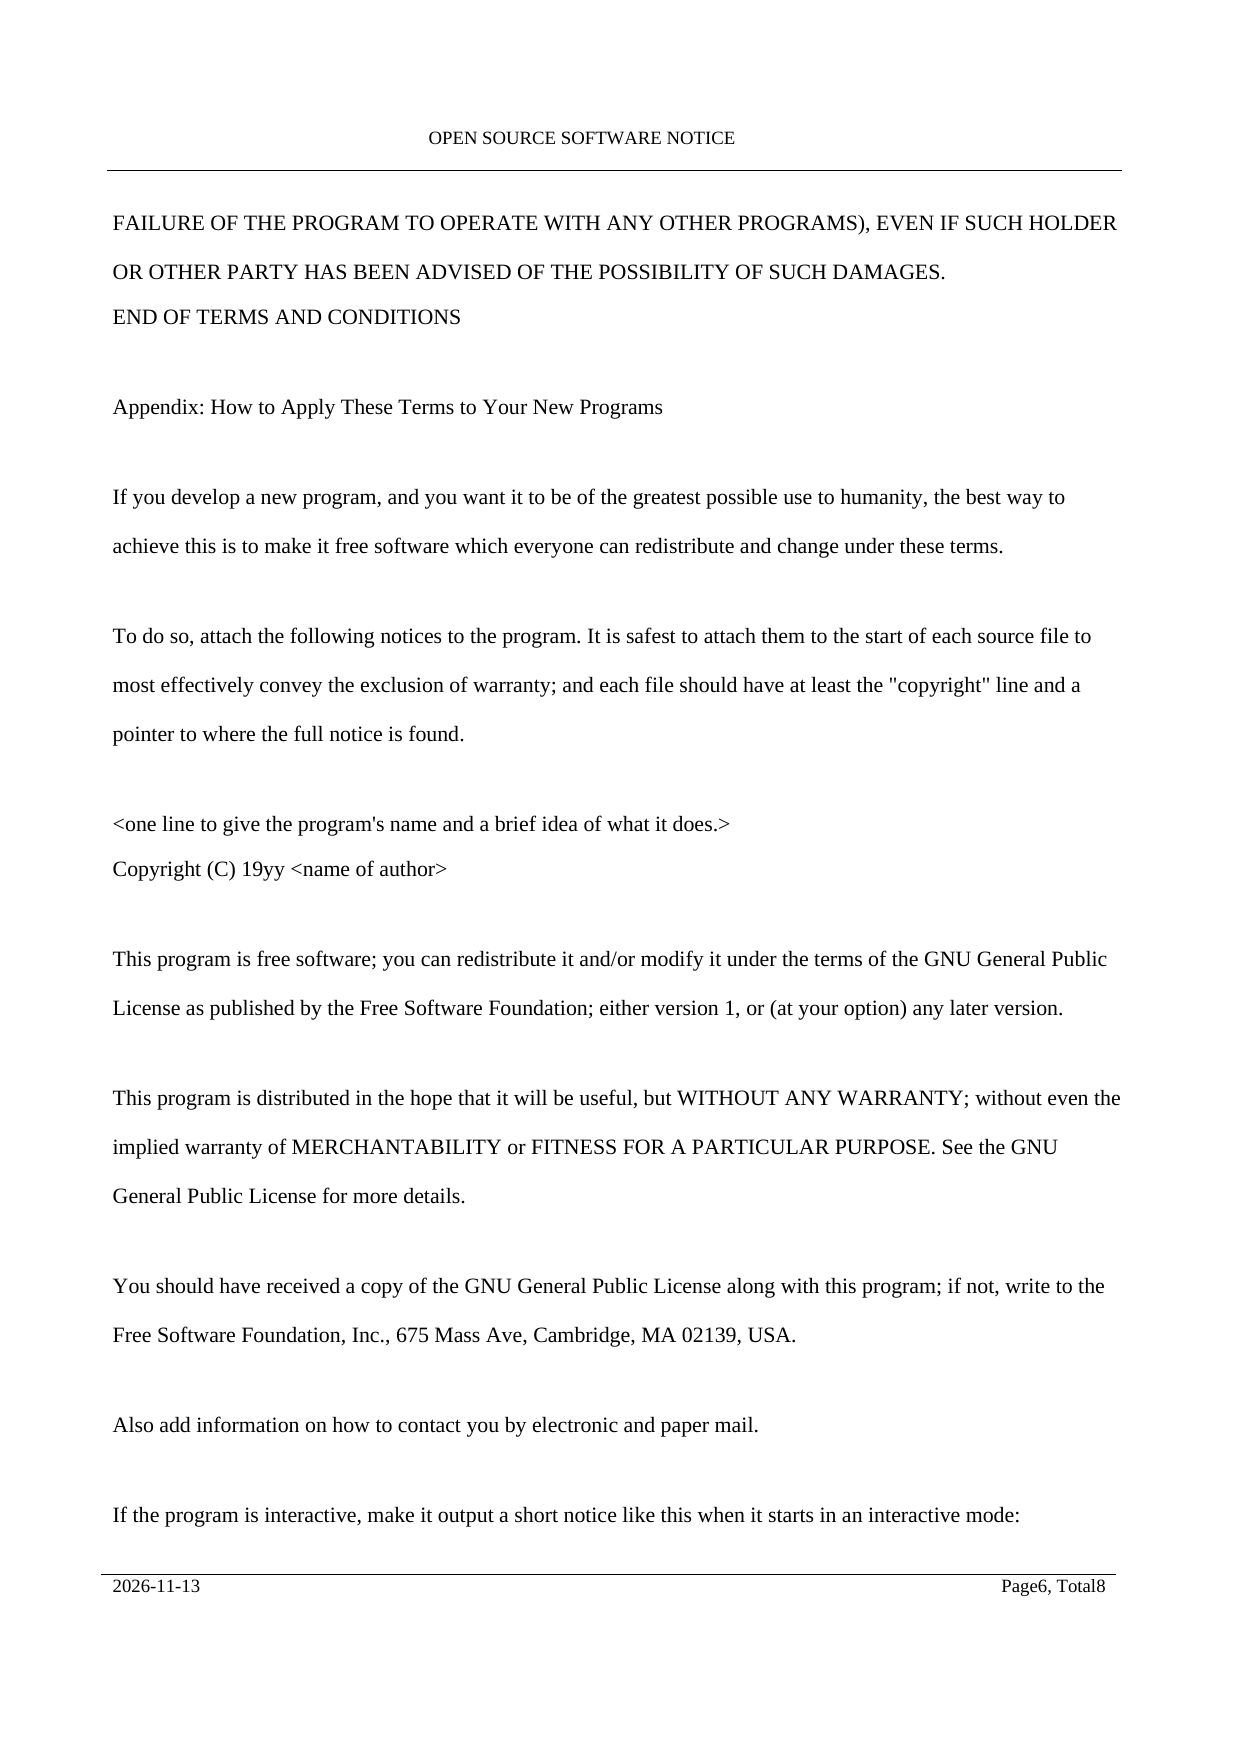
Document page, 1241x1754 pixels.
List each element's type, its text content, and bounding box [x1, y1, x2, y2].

text If you develop a new program, and you want it to be of the greatest possible use to humanity, the best way to achieve this is to make it free software which everyone can redistribute and change under these terms. [112, 481, 1128, 562]
text END OF TERMS AND CONDITIONS [112, 300, 1128, 333]
text Appendix: How to Apply These Terms to Your New Programs [112, 390, 1128, 423]
text This program is distributed in the hope that it will be useful, but WITHOUT ANY WARRANTY; without even the implied warranty of MERCHANTABILITY or FITNESS FOR A PARTICULAR PURPOSE. See the GNU General Public License for more details. [112, 1082, 1128, 1212]
text To do so, attach the following notices to the program. It is safest to attach them to the start of each source file to most effectively convey the exclusion of warranty; and each file should have at least the "copyright" line and a pointer to where the full notice is found. [112, 619, 1128, 749]
text If the program is interactive, make it output a short notice like this when it starts in an interactive mode: [112, 1498, 1128, 1531]
text Also add information on how to contact you by electronic and paper mail. [112, 1408, 1128, 1441]
text This program is free software; you can redistribute it and/or modify it under the terms of the GNU General Public License as published by the Free Software Foundation; either version 1, or (at your option) any later version. [112, 943, 1128, 1024]
text Copyright (C) 19yy <name of author> [112, 852, 1128, 885]
text <one line to give the program's name and a brief idea of what it does.> [112, 807, 1128, 840]
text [112, 206, 1128, 288]
text You should have received a copy of the GNU General Public License along with this program; if not, write to the Free Software Foundation, Inc., 675 Mass Ave, Cambridge, MA 02139, USA. [112, 1269, 1128, 1351]
